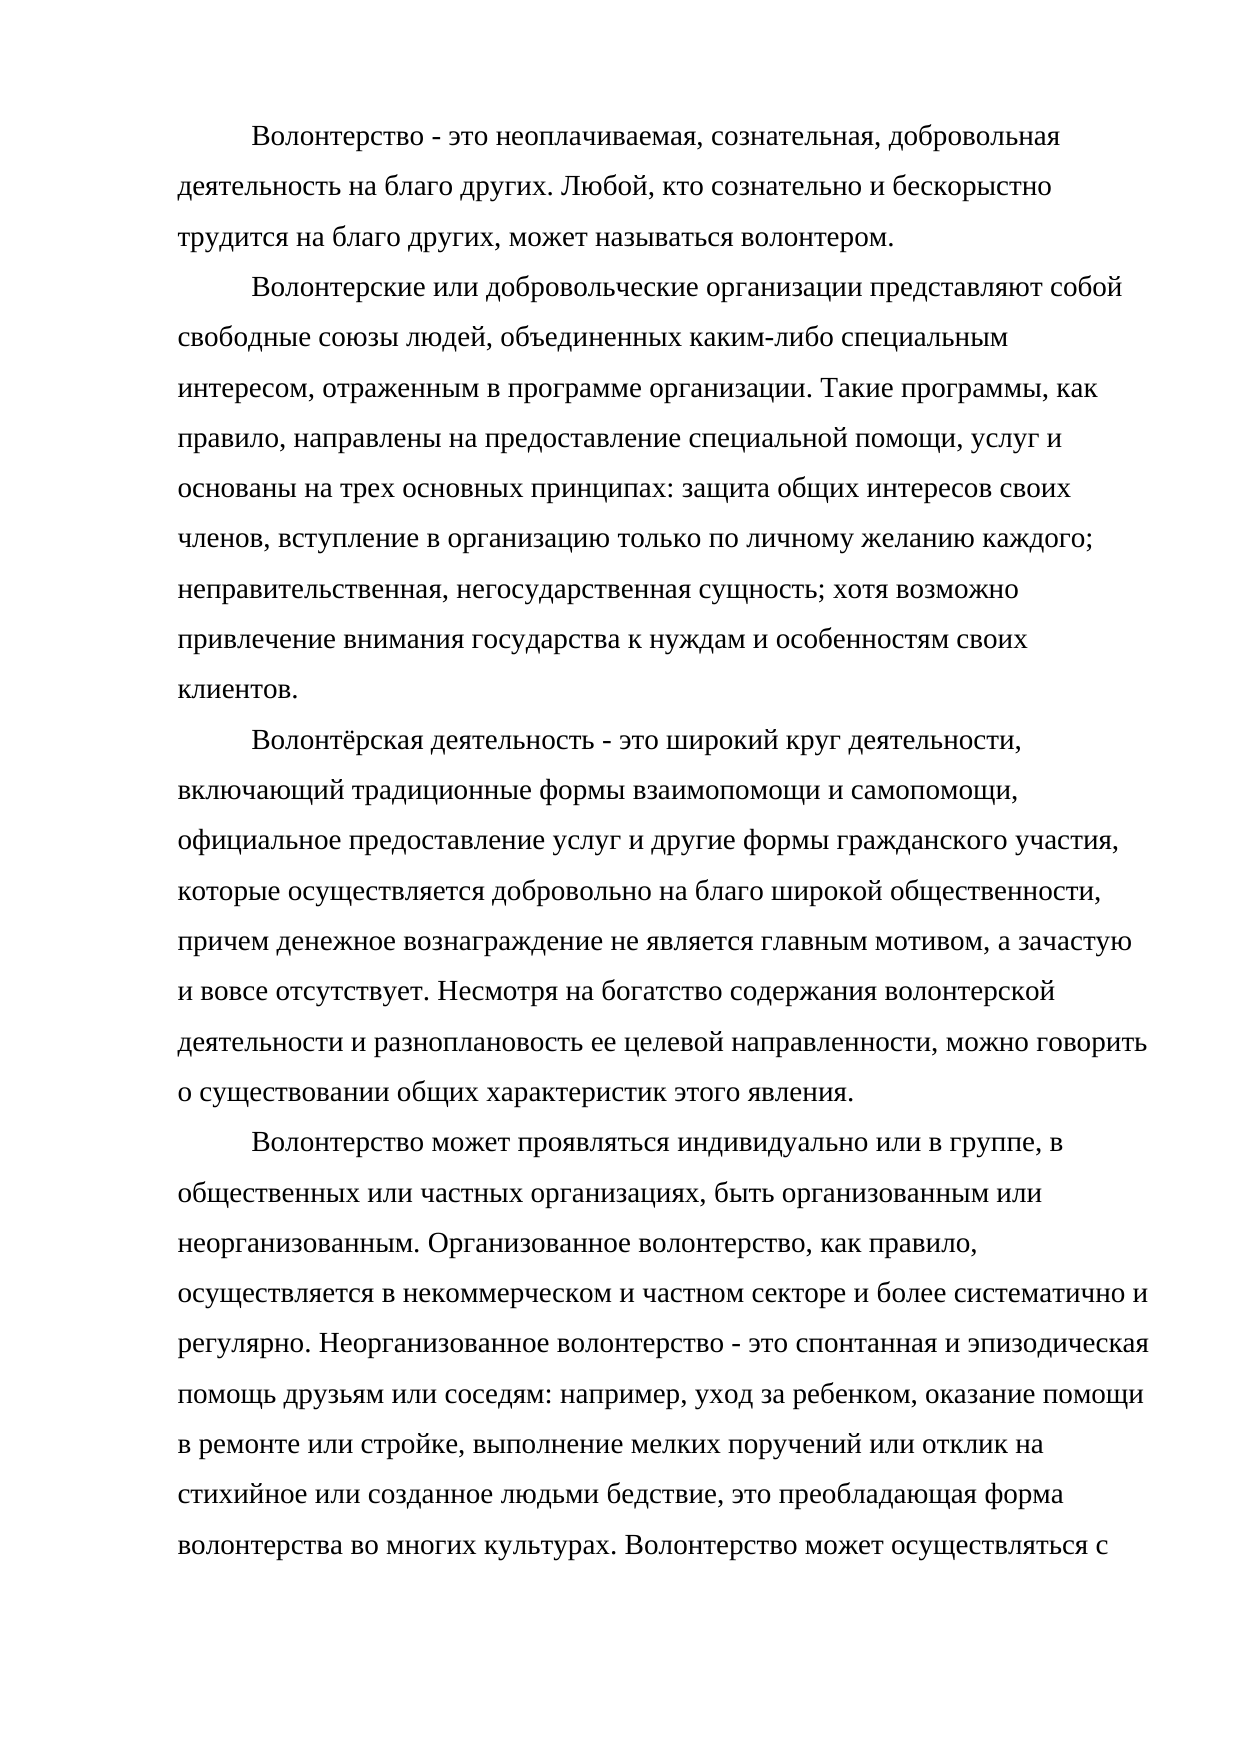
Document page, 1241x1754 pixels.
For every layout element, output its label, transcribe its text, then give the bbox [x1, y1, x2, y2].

text Волонтерские или добровольческие организации представляют собой свободные союзы людей, объединенных каким-либо специальным интересом, отраженным в программе организации. Такие программы, как правило, направлены на предоставление специальной помощи, услуг и основаны на трех основных принципах: защита общих интересов своих членов, вступление в организацию только по личному желанию каждого; неправительственная, негосударственная сущность; хотя возможно привлечение внимания государства к нуждам и особенностям своих клиентов. [177, 269, 1152, 705]
text Волонтёрская деятельность - это широкий круг деятельности, включающий традиционные формы взаимопомощи и самопомощи, официальное предоставление услуг и другие формы гражданского участия, которые осуществляется добровольно на благо широкой общественности, причем денежное вознаграждение не является главным мотивом, а зачастую и вовсе отсутствует. Несмотря на богатство содержания волонтерской деятельности и разноплановость ее целевой направленности, можно говорить о существовании общих характеристик этого явления. [177, 722, 1152, 1108]
text Волонтерство - это неоплачиваемая, сознательная, добровольная деятельность на благо других. Любой, кто сознательно и бескорыстно трудится на благо других, может называться волонтером. [177, 118, 1152, 252]
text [177, 1124, 1152, 1560]
